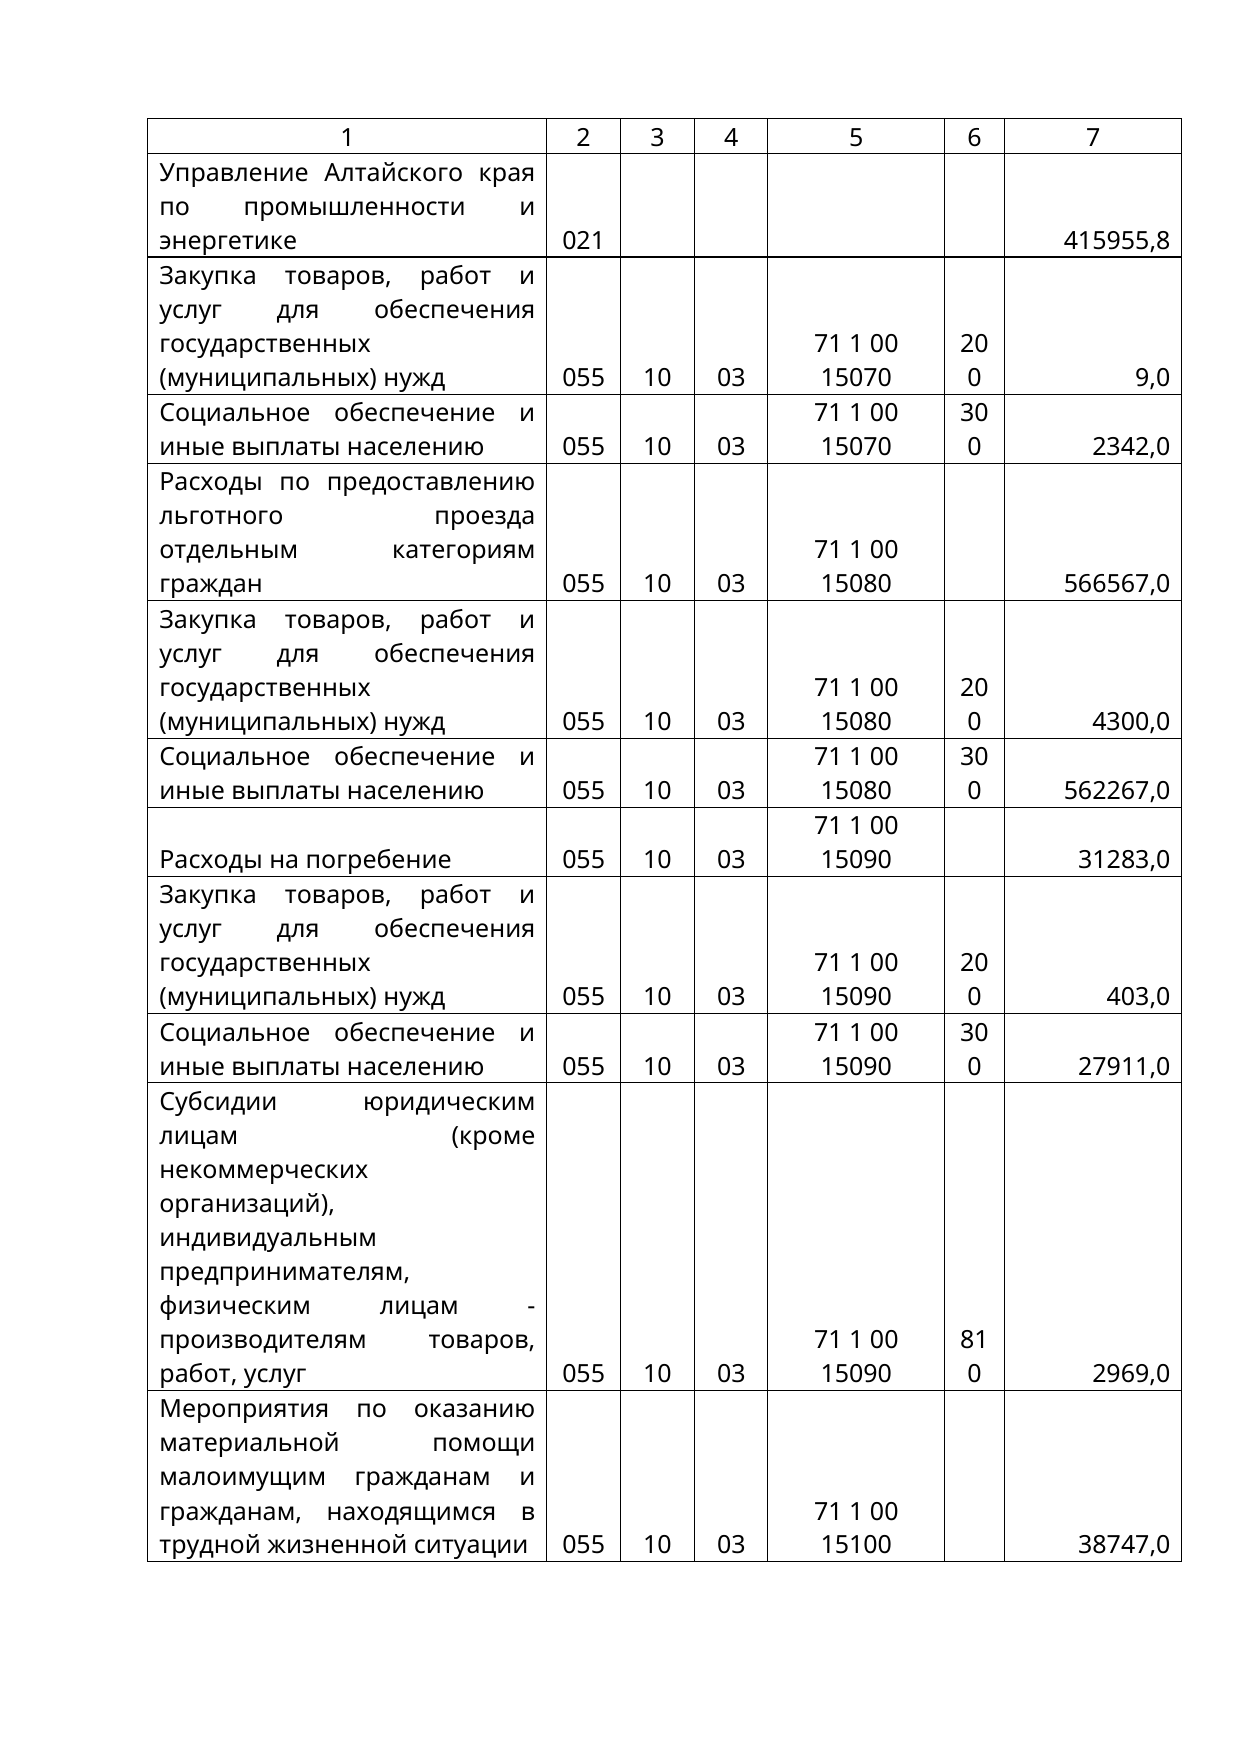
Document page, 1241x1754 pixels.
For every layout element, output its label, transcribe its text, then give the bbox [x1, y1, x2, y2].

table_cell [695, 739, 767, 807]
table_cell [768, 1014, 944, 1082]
table_cell [695, 154, 767, 256]
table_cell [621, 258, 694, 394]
table_cell [945, 154, 1004, 256]
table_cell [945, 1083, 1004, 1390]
table_header 6 [945, 119, 1004, 153]
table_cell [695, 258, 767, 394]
table_cell 021 [547, 154, 620, 256]
table_header 7 [1005, 119, 1181, 153]
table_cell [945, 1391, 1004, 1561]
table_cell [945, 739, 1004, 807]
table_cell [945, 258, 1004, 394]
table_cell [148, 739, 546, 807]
table_cell [621, 154, 694, 256]
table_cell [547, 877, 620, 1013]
table_cell [768, 154, 944, 256]
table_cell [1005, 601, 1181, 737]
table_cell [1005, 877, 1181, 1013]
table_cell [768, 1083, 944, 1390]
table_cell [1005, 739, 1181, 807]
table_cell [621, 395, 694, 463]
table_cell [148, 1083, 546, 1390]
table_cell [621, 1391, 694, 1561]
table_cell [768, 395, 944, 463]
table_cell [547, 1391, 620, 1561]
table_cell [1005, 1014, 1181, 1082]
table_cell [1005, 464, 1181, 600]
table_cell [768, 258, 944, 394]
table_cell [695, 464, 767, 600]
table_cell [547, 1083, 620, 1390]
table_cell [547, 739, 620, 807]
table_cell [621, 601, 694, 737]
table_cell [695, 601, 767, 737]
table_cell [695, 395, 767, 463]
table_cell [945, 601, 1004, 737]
table_header 3 [621, 119, 694, 153]
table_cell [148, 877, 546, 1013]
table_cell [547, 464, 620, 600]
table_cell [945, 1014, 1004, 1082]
table_header 2 [547, 119, 620, 153]
table_cell 415955,8 [1005, 154, 1181, 256]
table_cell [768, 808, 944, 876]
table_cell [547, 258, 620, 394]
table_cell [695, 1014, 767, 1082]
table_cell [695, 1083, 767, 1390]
table_cell Управление Алтайского края по промышленности и энергетике [148, 154, 546, 256]
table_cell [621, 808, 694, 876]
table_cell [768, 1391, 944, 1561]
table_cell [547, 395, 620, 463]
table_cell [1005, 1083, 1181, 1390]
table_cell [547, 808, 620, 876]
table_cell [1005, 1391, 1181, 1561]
table_header 1 [148, 119, 546, 153]
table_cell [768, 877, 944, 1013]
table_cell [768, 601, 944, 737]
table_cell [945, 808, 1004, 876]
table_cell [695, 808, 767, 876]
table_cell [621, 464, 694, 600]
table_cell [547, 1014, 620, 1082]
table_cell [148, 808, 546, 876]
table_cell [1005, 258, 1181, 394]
table_header 5 [768, 119, 944, 153]
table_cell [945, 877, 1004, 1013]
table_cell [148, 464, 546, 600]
table_header 4 [695, 119, 767, 153]
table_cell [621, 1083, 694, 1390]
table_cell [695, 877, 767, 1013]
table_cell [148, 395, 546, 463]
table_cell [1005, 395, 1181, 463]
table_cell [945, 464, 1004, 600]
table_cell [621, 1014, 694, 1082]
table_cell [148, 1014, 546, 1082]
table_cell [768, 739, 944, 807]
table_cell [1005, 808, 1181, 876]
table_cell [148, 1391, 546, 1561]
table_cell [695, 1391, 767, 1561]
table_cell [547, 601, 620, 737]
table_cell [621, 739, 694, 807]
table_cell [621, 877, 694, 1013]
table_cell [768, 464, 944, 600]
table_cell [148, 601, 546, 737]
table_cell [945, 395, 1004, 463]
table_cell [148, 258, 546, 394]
